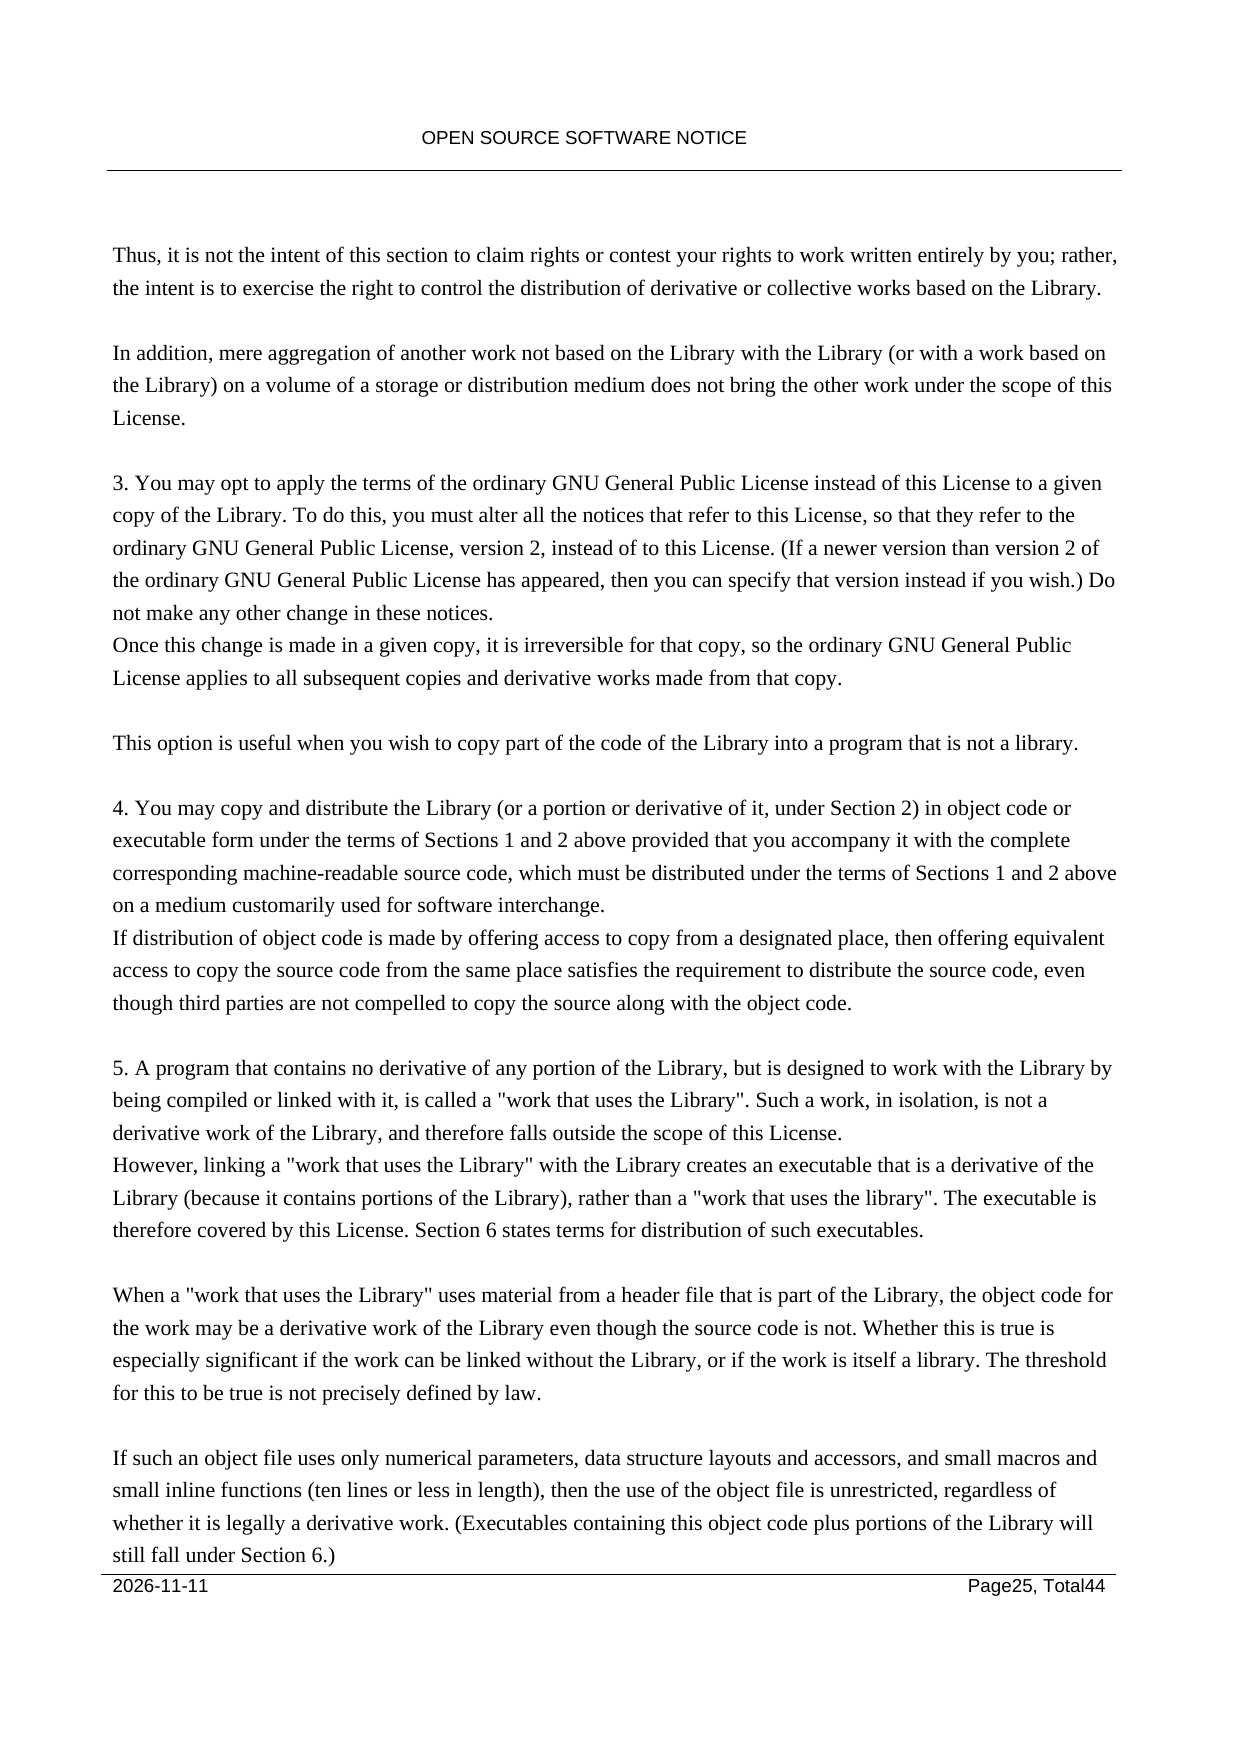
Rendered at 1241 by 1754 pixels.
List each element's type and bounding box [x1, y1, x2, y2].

text [112, 206, 1128, 1571]
